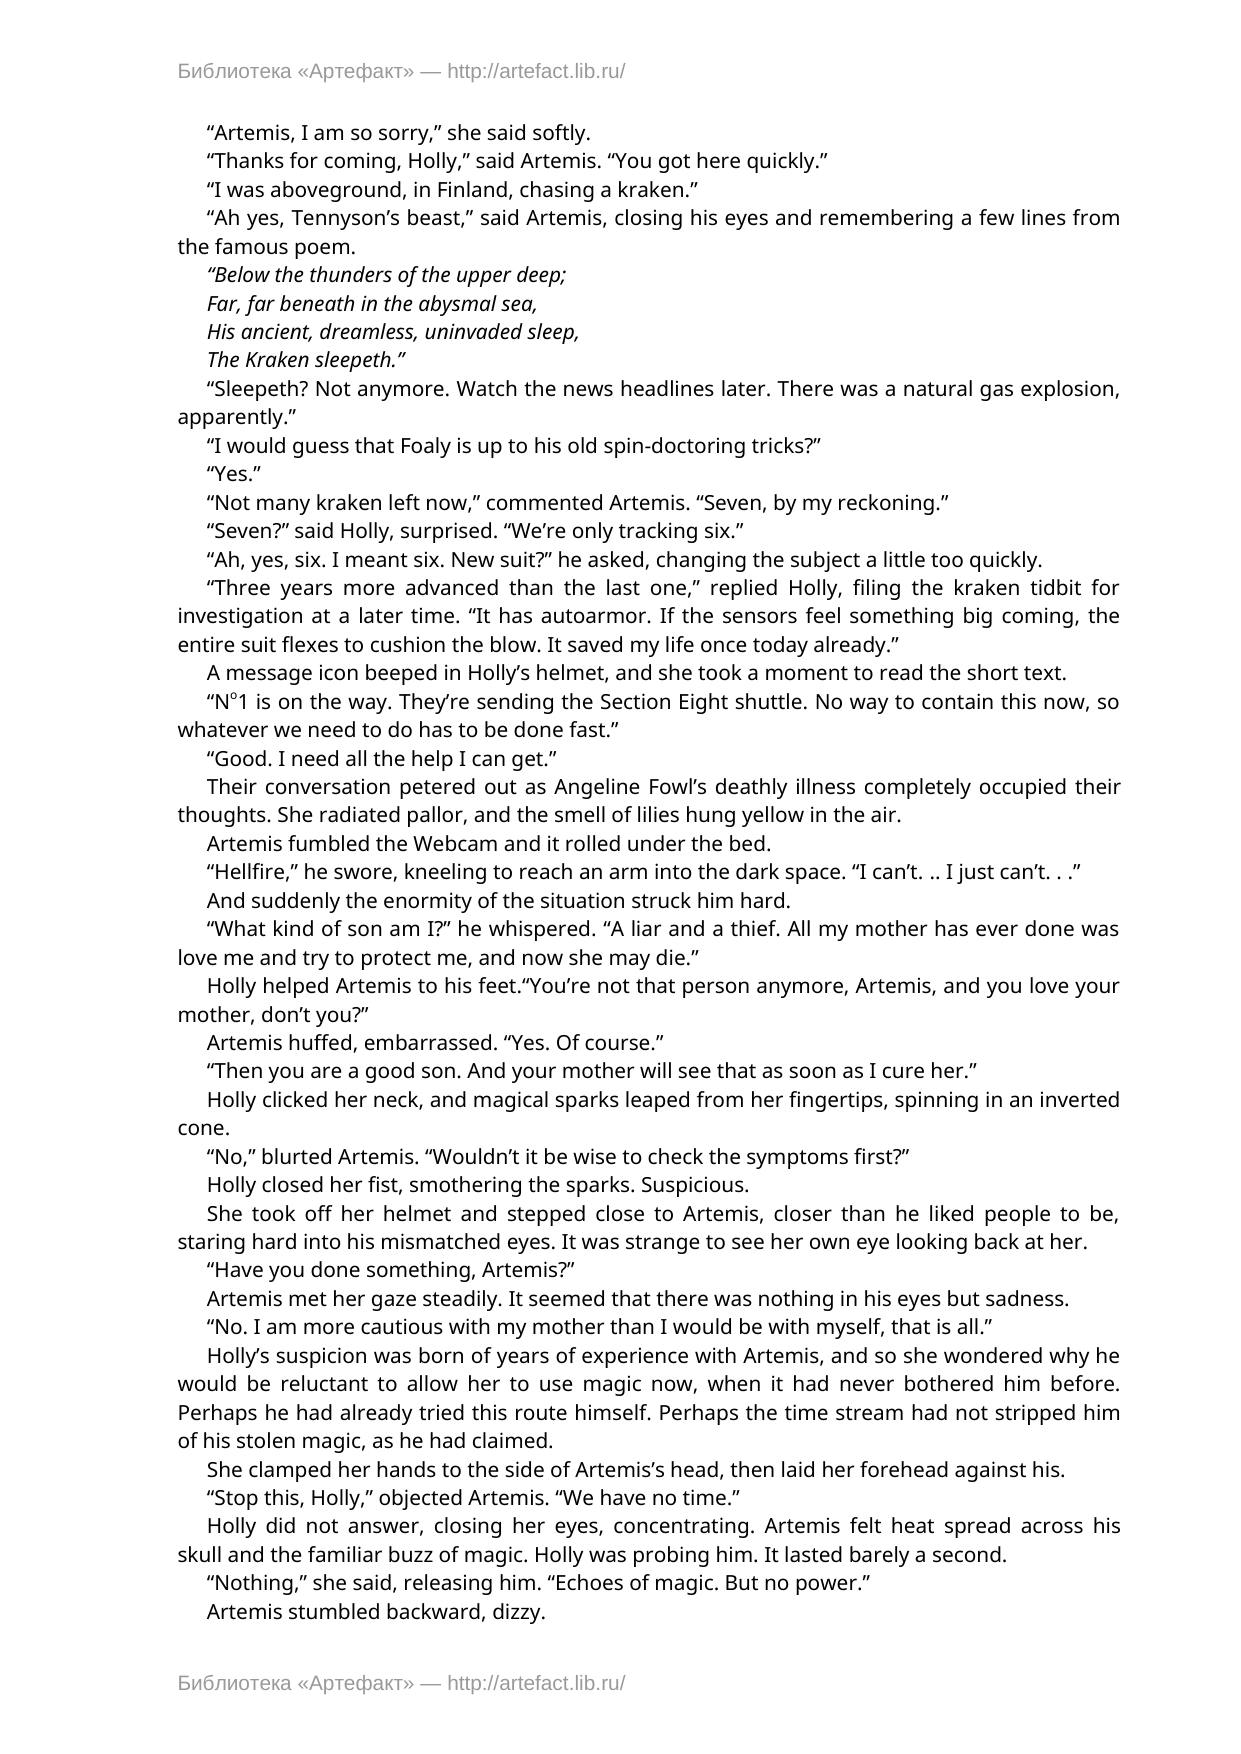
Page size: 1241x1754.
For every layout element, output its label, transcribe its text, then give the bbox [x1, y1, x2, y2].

text “What kind of son am I?” he whispered. “A liar and a thief. All my mother has ever done was love me and try to protect me, and now she may die.” [177, 914, 1122, 971]
text “Hellfire,” he swore, kneeling to reach an arm into the dark space. “I can’t. .. I just can’t. . .” [177, 857, 1122, 886]
text Holly closed her fist, smothering the sparks. Suspicious. [177, 1170, 1122, 1199]
text Holly did not answer, closing her eyes, concentrating. Artemis felt heat spread across his skull and the familiar buzz of magic. Holly was probing him. It lasted barely a second. [177, 1512, 1122, 1568]
text Far, far beneath in the abysmal sea, [177, 289, 1122, 317]
text Artemis fumbled the Webcam and it rolled under the bed. [177, 829, 1122, 857]
text “I would guess that Foaly is up to his old spin-doctoring tricks?” [177, 431, 1122, 459]
text Holly clicked her neck, and magical sparks leaped from her fingertips, spinning in an inverted cone. [177, 1085, 1122, 1142]
text “No1 is on the way. They’re sending the Section Eight shuttle. No way to contain this now, so whatever we need to do has to be done fast.” [177, 687, 1122, 744]
text “Seven?” said Holly, surprised. “We’re only tracking six.” [177, 516, 1122, 545]
text His ancient, dreamless, uninvaded sleep, [177, 317, 1122, 346]
text “Ah, yes, six. I meant six. New suit?” he asked, changing the subject a little too quickly. [177, 545, 1122, 573]
text The Kraken sleepeth.” [177, 346, 1122, 374]
text Artemis stumbled backward, dizzy. [177, 1597, 1122, 1625]
text “Stop this, Holly,” objected Artemis. “We have no time.” [177, 1483, 1122, 1512]
text Artemis huffed, embarrassed. “Yes. Of course.” [177, 1028, 1122, 1057]
text And suddenly the enormity of the situation struck him hard. [177, 886, 1122, 914]
text “No,” blurted Artemis. “Wouldn’t it be wise to check the symptoms first?” [177, 1142, 1122, 1170]
text “Not many kraken left now,” commented Artemis. “Seven, by my reckoning.” [177, 488, 1122, 516]
text “Yes.” [177, 459, 1122, 488]
text “Then you are a good son. And your mother will see that as soon as I cure her.” [177, 1057, 1122, 1085]
text “Have you done something, Artemis?” [177, 1256, 1122, 1284]
text “No. I am more cautious with my mother than I would be with myself, that is all.” [177, 1312, 1122, 1341]
text Artemis met her gaze steadily. It seemed that there was nothing in his eyes but sadness. [177, 1284, 1122, 1312]
text “Ah yes, Tennyson’s beast,” said Artemis, closing his eyes and remembering a few lines from the famous poem. [177, 203, 1122, 260]
text She clamped her hands to the side of Artemis’s head, then laid her forehead against his. [177, 1455, 1122, 1483]
text “Three years more advanced than the last one,” replied Holly, filing the kraken tidbit for investigation at a later time. “It has autoarmor. If the sensors feel something big coming, the entire suit flexes to cushion the blow. It saved my life once today already.” [177, 573, 1122, 658]
text “Below the thunders of the upper deep; [177, 260, 1122, 289]
text “Artemis, I am so sorry,” she said softly. [177, 118, 1122, 147]
text She took off her helmet and stepped close to Artemis, closer than he liked people to be, staring hard into his mismatched eyes. It was strange to see her own eye looking back at her. [177, 1199, 1122, 1256]
text Holly helped Artemis to his feet.“You’re not that person anymore, Artemis, and you love your mother, don’t you?” [177, 971, 1122, 1028]
text Their conversation petered out as Angeline Fowl’s deathly illness completely occupied their thoughts. She radiated pallor, and the smell of lilies hung yellow in the air. [177, 772, 1122, 829]
text A message icon beeped in Holly’s helmet, and she took a moment to read the short text. [177, 658, 1122, 687]
text “Nothing,” she said, releasing him. “Echoes of magic. But no power.” [177, 1568, 1122, 1597]
text “Sleepeth? Not anymore. Watch the news headlines later. There was a natural gas explosion, apparently.” [177, 374, 1122, 431]
text “Good. I need all the help I can get.” [177, 744, 1122, 772]
text “I was aboveground, in Finland, chasing a kraken.” [177, 175, 1122, 203]
text Holly’s suspicion was born of years of experience with Artemis, and so she wondered why he would be reluctant to allow her to use magic now, when it had never bothered him before. Perhaps he had already tried this route himself. Perhaps the time stream had not stripped him of his stolen magic, as he had claimed. [177, 1341, 1122, 1455]
text “Thanks for coming, Holly,” said Artemis. “You got here quickly.” [177, 147, 1122, 175]
